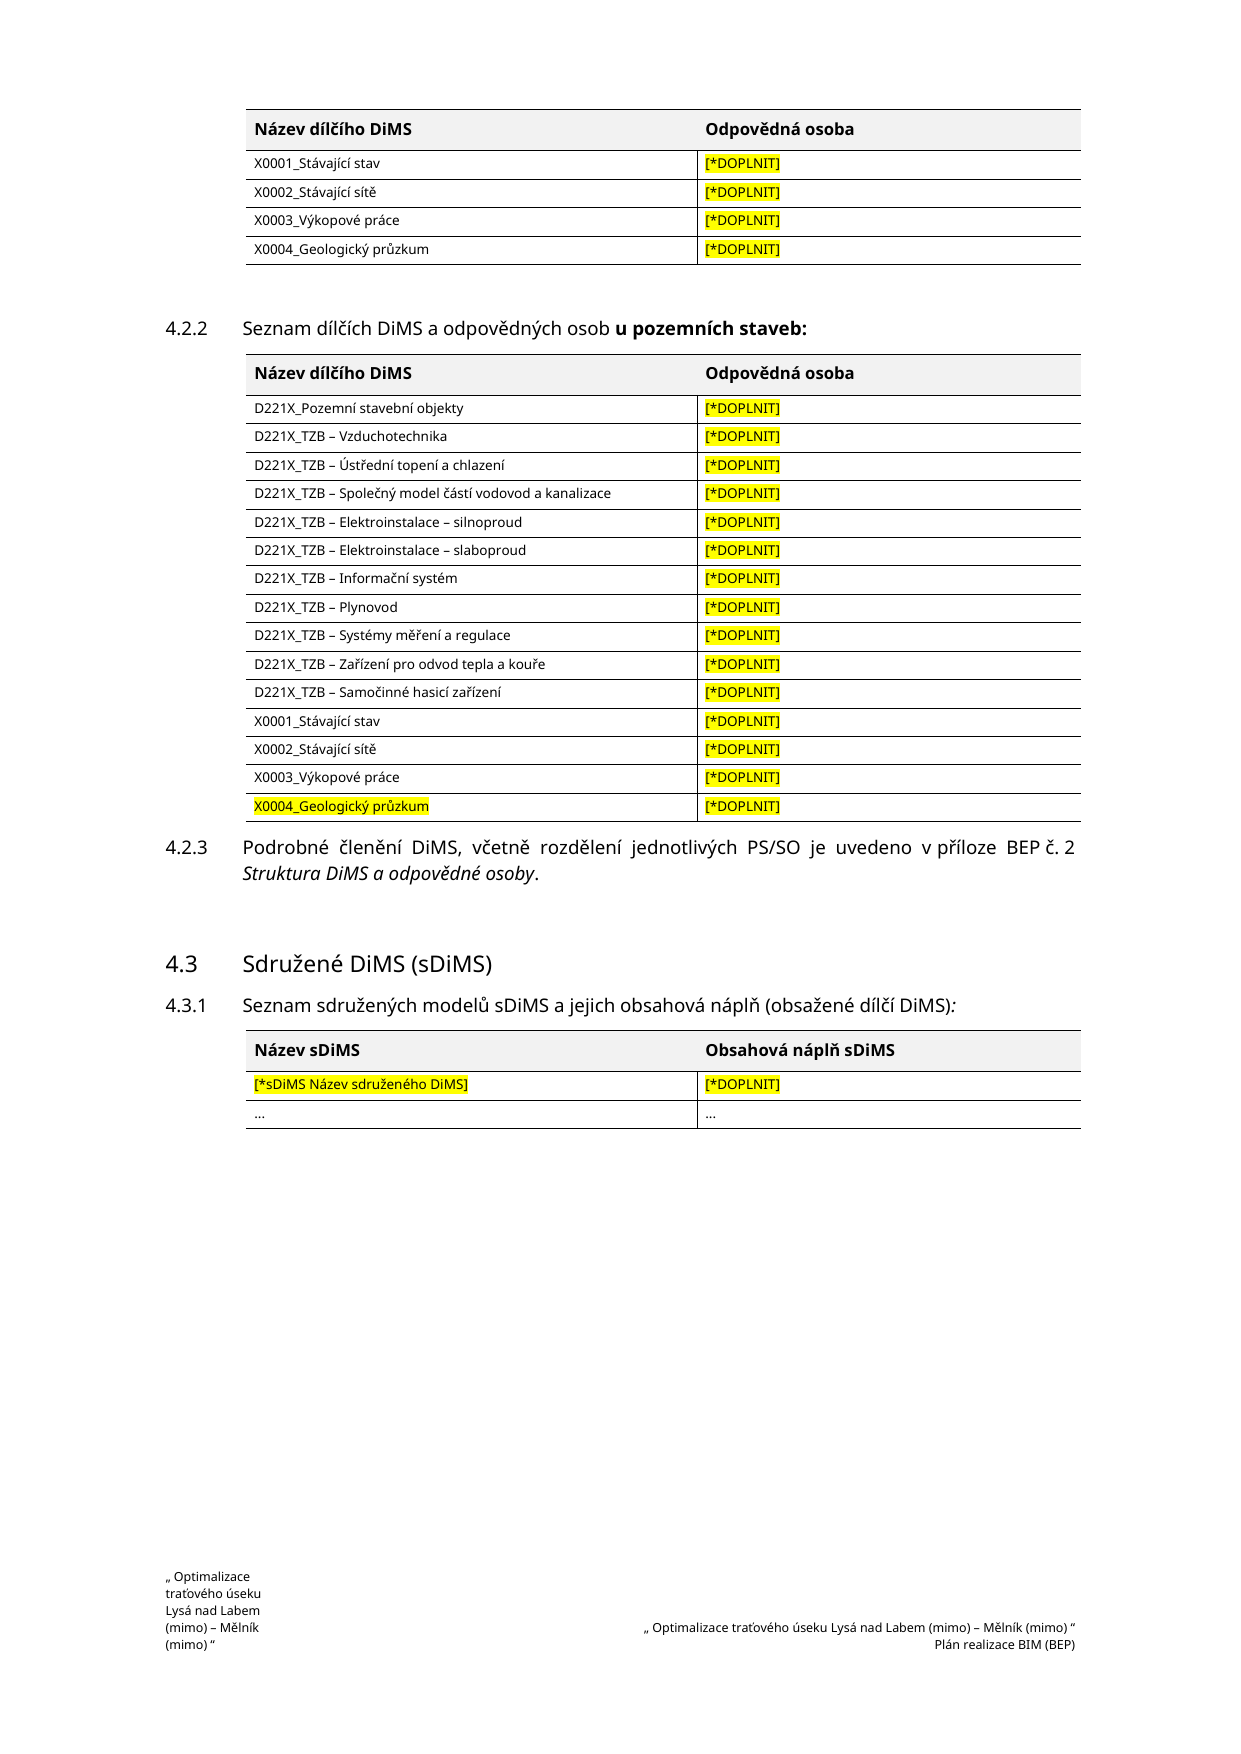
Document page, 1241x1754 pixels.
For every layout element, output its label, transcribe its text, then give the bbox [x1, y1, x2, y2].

table_cell [*DOPLNIT] [698, 481, 1081, 508]
table_cell [*DOPLNIT] [698, 652, 1081, 679]
table_cell X0002_Stávající sítě [246, 180, 697, 207]
table_cell D221X_TZB – Společný model částí vodovod a kanalizace [246, 481, 697, 508]
table_cell D221X_Pozemní stavební objekty [246, 396, 697, 423]
table_cell D221X_TZB – Elektroinstalace – slaboproud [246, 538, 697, 565]
table_cell [*DOPLNIT] [698, 794, 1081, 821]
table_cell [*sDiMS Název sdruženého DiMS] [246, 1072, 697, 1099]
table_cell [*DOPLNIT] [698, 1072, 1081, 1099]
table_cell [*DOPLNIT] [698, 453, 1081, 480]
table_cell [*DOPLNIT] [698, 510, 1081, 537]
table_cell X0001_Stávající stav [246, 151, 697, 179]
table_cell X0004_Geologický průzkum [246, 794, 697, 821]
table_cell [*DOPLNIT] [698, 424, 1081, 452]
table_header Odpovědná osoba [697, 355, 1081, 395]
table_cell D221X_TZB – Informační systém [246, 566, 697, 594]
table_cell D221X_TZB – Plynovod [246, 595, 697, 622]
table_header Název dílčího DiMS [246, 355, 697, 395]
table_cell [*DOPLNIT] [698, 737, 1081, 764]
table_cell ... [246, 1101, 697, 1128]
table_cell X0001_Stávající stav [246, 709, 697, 736]
table_cell [*DOPLNIT] [698, 396, 1081, 423]
table_cell [*DOPLNIT] [698, 538, 1081, 565]
table_cell [*DOPLNIT] [698, 180, 1081, 207]
text Sdružené DiMS (sDiMS) [165, 948, 1075, 979]
table_cell ... [698, 1101, 1081, 1128]
table_cell X0002_Stávající sítě [246, 737, 697, 764]
table_cell D221X_TZB – Samočinné hasicí zařízení [246, 680, 697, 707]
table_cell [*DOPLNIT] [698, 680, 1081, 707]
table_cell [*DOPLNIT] [698, 595, 1081, 622]
table_cell D221X_TZB – Systémy měření a regulace [246, 623, 697, 651]
table_cell X0003_Výkopové práce [246, 765, 697, 793]
table_header Název sDiMS [246, 1031, 697, 1071]
table_cell X0004_Geologický průzkum [246, 237, 697, 264]
text Seznam sdružených modelů sDiMS a jejich obsahová náplň (obsažené dílčí DiMS): [165, 992, 1075, 1018]
table_cell [*DOPLNIT] [698, 765, 1081, 793]
text Seznam dílčích DiMS a odpovědných osob u pozemních staveb: [165, 316, 1075, 341]
table_cell [*DOPLNIT] [698, 237, 1081, 264]
table_cell X0003_Výkopové práce [246, 208, 697, 236]
table_header Odpovědná osoba [697, 110, 1081, 150]
table_cell [*DOPLNIT] [698, 151, 1081, 179]
table_cell [*DOPLNIT] [698, 566, 1081, 594]
table_header Obsahová náplň sDiMS [697, 1031, 1081, 1071]
table_cell D221X_TZB – Ústřední topení a chlazení [246, 453, 697, 480]
table_cell D221X_TZB – Vzduchotechnika [246, 424, 697, 452]
text Podrobné členění DiMS, včetně rozdělení jednotlivých PS/SO je uvedeno v příloze BEP č. 2 Struktura DiMS a odpovědné osoby. [165, 834, 1075, 885]
table_cell [*DOPLNIT] [698, 623, 1081, 651]
table_cell [*DOPLNIT] [698, 208, 1081, 236]
table_cell [*DOPLNIT] [698, 709, 1081, 736]
table_cell D221X_TZB – Elektroinstalace – silnoproud [246, 510, 697, 537]
table_header Název dílčího DiMS [246, 110, 697, 150]
table_cell D221X_TZB – Zařízení pro odvod tepla a kouře [246, 652, 697, 679]
